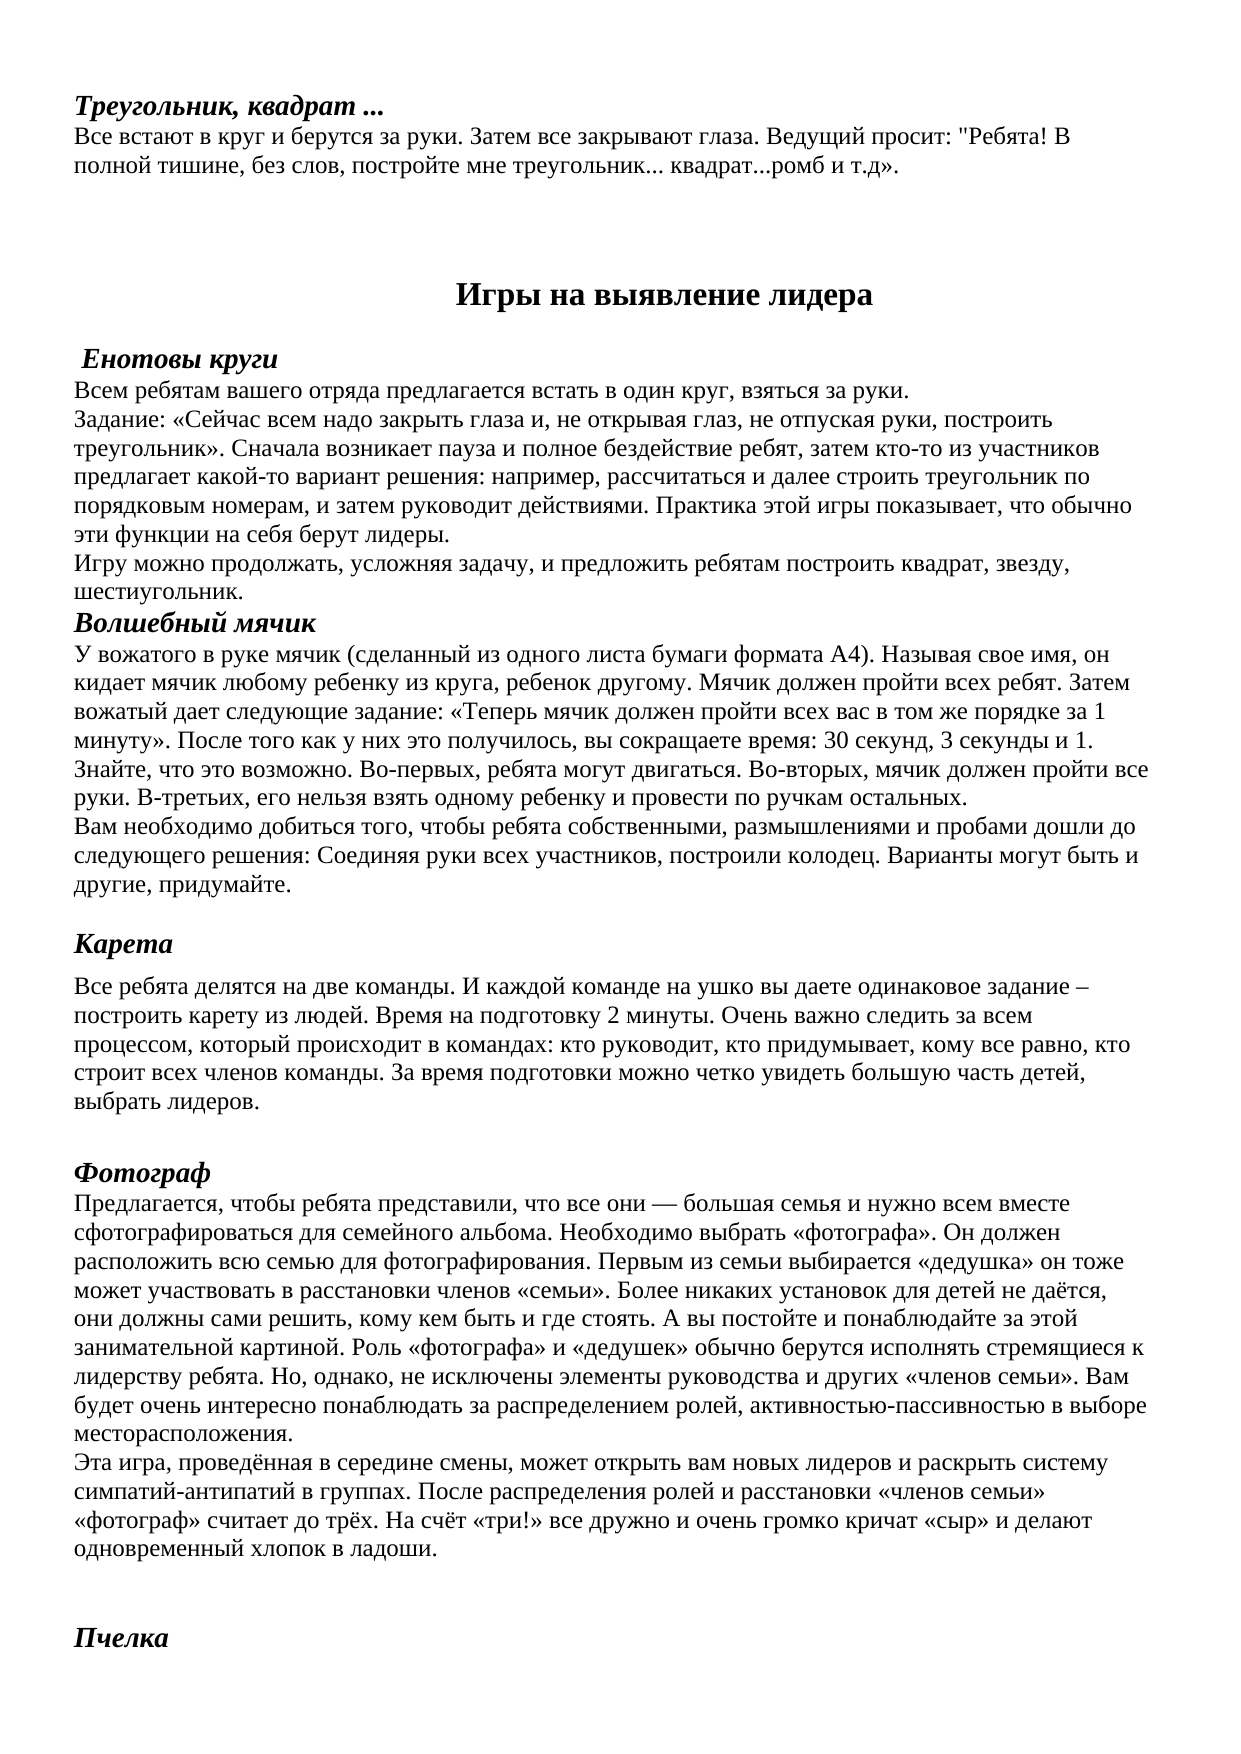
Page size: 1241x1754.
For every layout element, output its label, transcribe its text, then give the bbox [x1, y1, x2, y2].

text Фотограф [74, 1155, 1152, 1188]
text Всем ребятам вашего отряда предлагается встать в один круг, взяться за руки. Задание: «Сейчас всем надо закрыть глаза и, не открывая глаз, не отпуская руки, построить треугольник». Сначала возникает пауза и полное бездействие ребят, затем кто-то из участников предлагает какой-то вариант решения: например, рассчитаться и далее строить треугольник по порядковым номерам, и затем руководит действиями. Практика этой игры показывает, что обычно эти функции на себя берут лидеры. Игру можно продолжать, усложняя задачу, и предложить ребятам построить квадрат, звезду, шестиугольник. [74, 375, 1152, 605]
text Волшебный мячик [74, 605, 1152, 639]
text Треугольник, квадрат ... [74, 59, 1152, 121]
text Игры на выявление лидера [177, 274, 1152, 312]
text Все встают в круг и берутся за руки. Затем все закрывают глаза. Ведущий просит: "Ребята! В полной тишине, без слов, постройте мне треугольник... квадрат...ромб и т.д». [74, 121, 1152, 179]
text Пчелка [74, 1620, 1152, 1653]
text Все ребята делятся на две команды. И каждой команде на ушко вы даете одинаковое задание – построить карету из людей. Время на подготовку 2 минуты. Очень важно следить за всем процессом, который происходит в командах: кто руководит, кто придумывает, кому все равно, кто строит всех членов команды. За время подготовки можно четко увидеть большую часть детей, выбрать лидеров. [74, 971, 1152, 1115]
text Предлагается, чтобы ребята представили, что все они — большая семья и нужно всем вместе сфотографироваться для семейного альбома. Необходимо выбрать «фотографа». Он должен расположить всю семью для фотографирования. Первым из семьи выбирается «дедушка» он тоже может участвовать в расстановки членов «семьи». Более никаких установок для детей не даётся, они должны сами решить, кому кем быть и где стоять. А вы постойте и понаблюдайте за этой занимательной картиной. Роль «фотографа» и «дедушек» обычно берутся исполнять стремящиеся к лидерству ребята. Но, однако, не исключены элементы руководства и других «членов семьи». Вам будет очень интересно понаблюдать за распределением ролей, активностью-пассивностью в выборе месторасположения. Эта игра, проведённая в середине смены, может открыть вам новых лидеров и раскрыть систему симпатий-антипатий в группах. После распределения ролей и расстановки «членов семьи» «фотограф» считает до трёх. На счёт «три!» все дружно и очень громко кричат «сыр» и делают одновременный хлопок в ладоши. [74, 1188, 1152, 1562]
text Енотовы круги [74, 342, 1152, 375]
text У вожатого в руке мячик (сделанный из одного листа бумаги формата А4). Называя свое имя, он кидает мячик любому ребенку из круга, ребенок другому. Мячик должен пройти всех ребят. Затем вожатый дает следующие задание: «Теперь мячик должен пройти всех вас в том же порядке за 1 минуту». После того как у них это получилось, вы сокращаете время: 30 секунд, 3 секунды и 1. Знайте, что это возможно. Во-первых, ребята могут двигаться. Во-вторых, мячик должен пройти все руки. В-третьих, его нельзя взять одному ребенку и провести по ручкам остальных. Вам необходимо добиться того, чтобы ребята собственными, размышлениями и пробами дошли до следующего решения: Соединяя руки всех участников, построили колодец. Варианты могут быть и другие, придумайте. [74, 639, 1152, 897]
text Карета [74, 926, 1152, 960]
